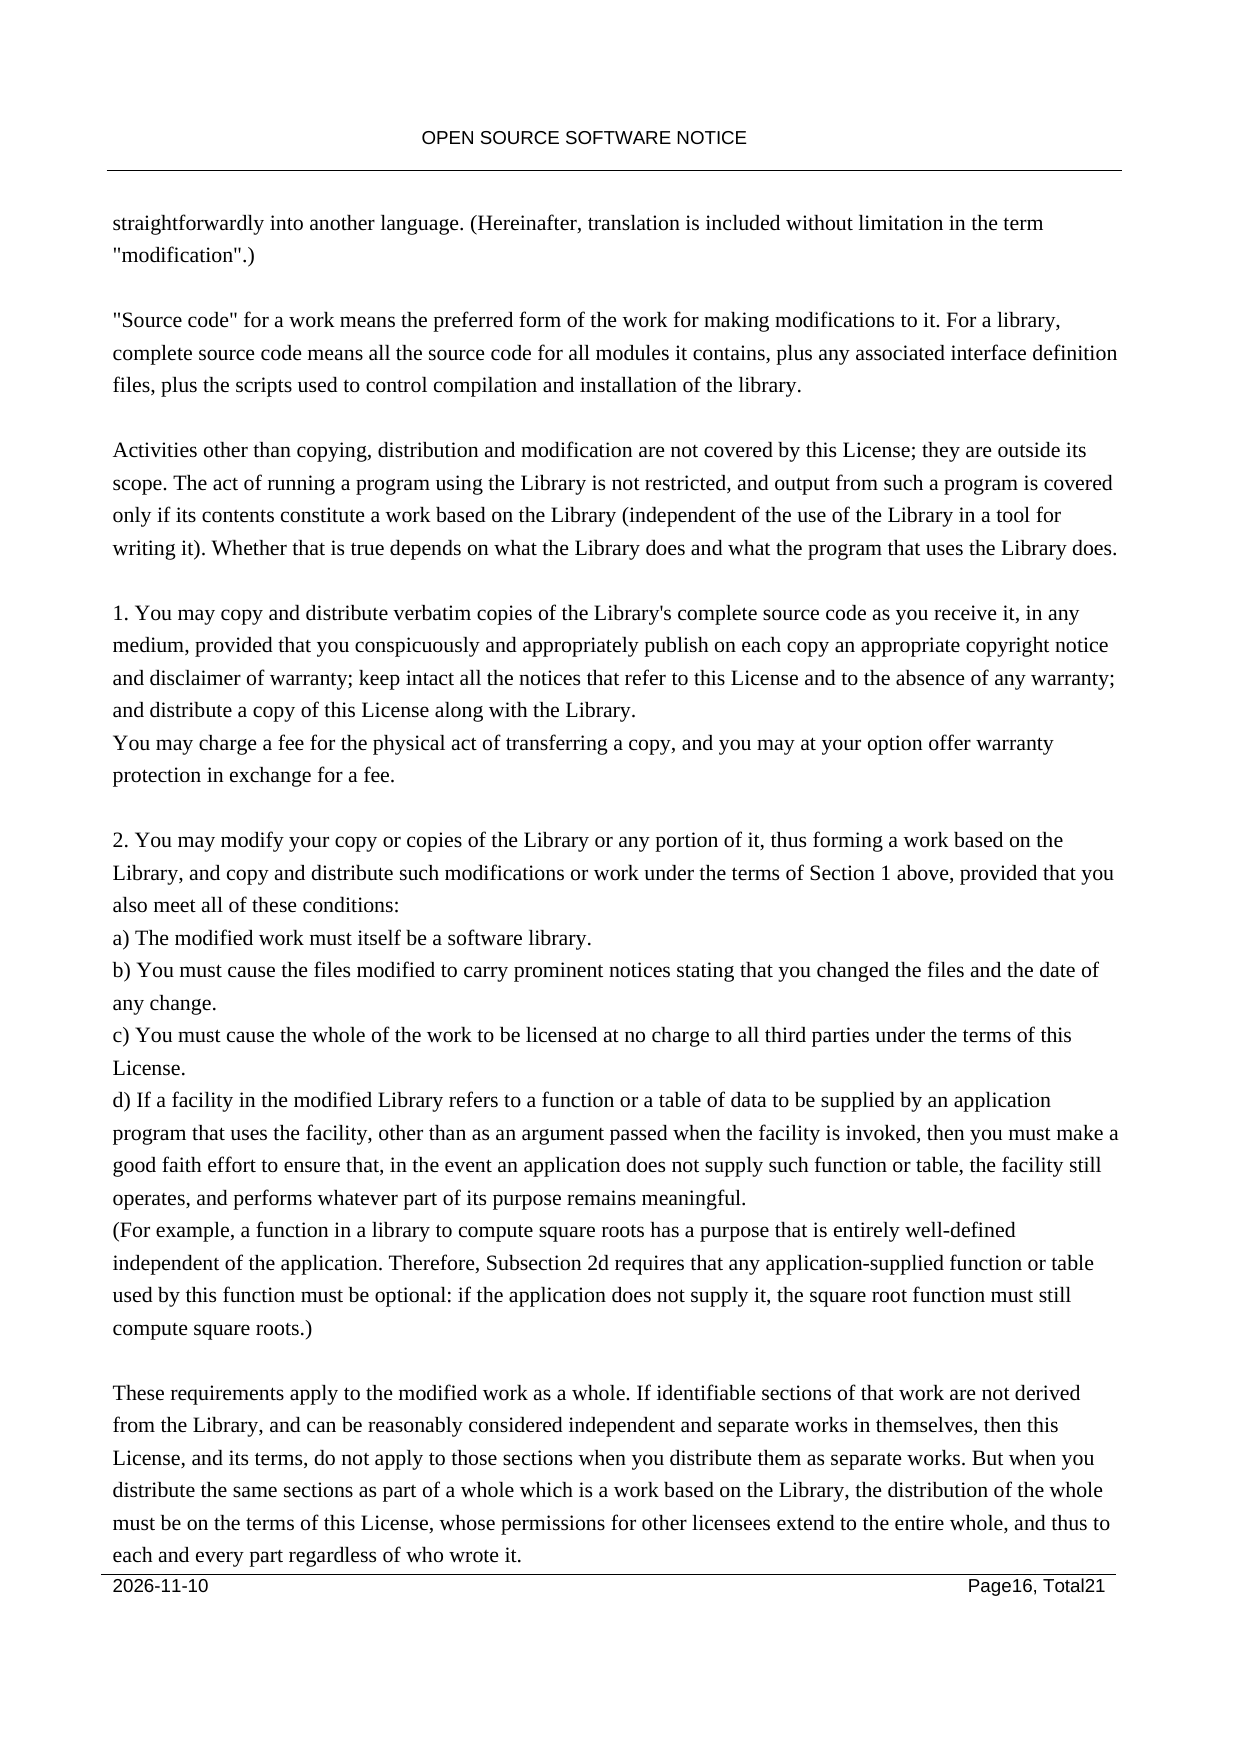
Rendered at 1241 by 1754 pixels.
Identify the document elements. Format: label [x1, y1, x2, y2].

text [112, 206, 1128, 1571]
